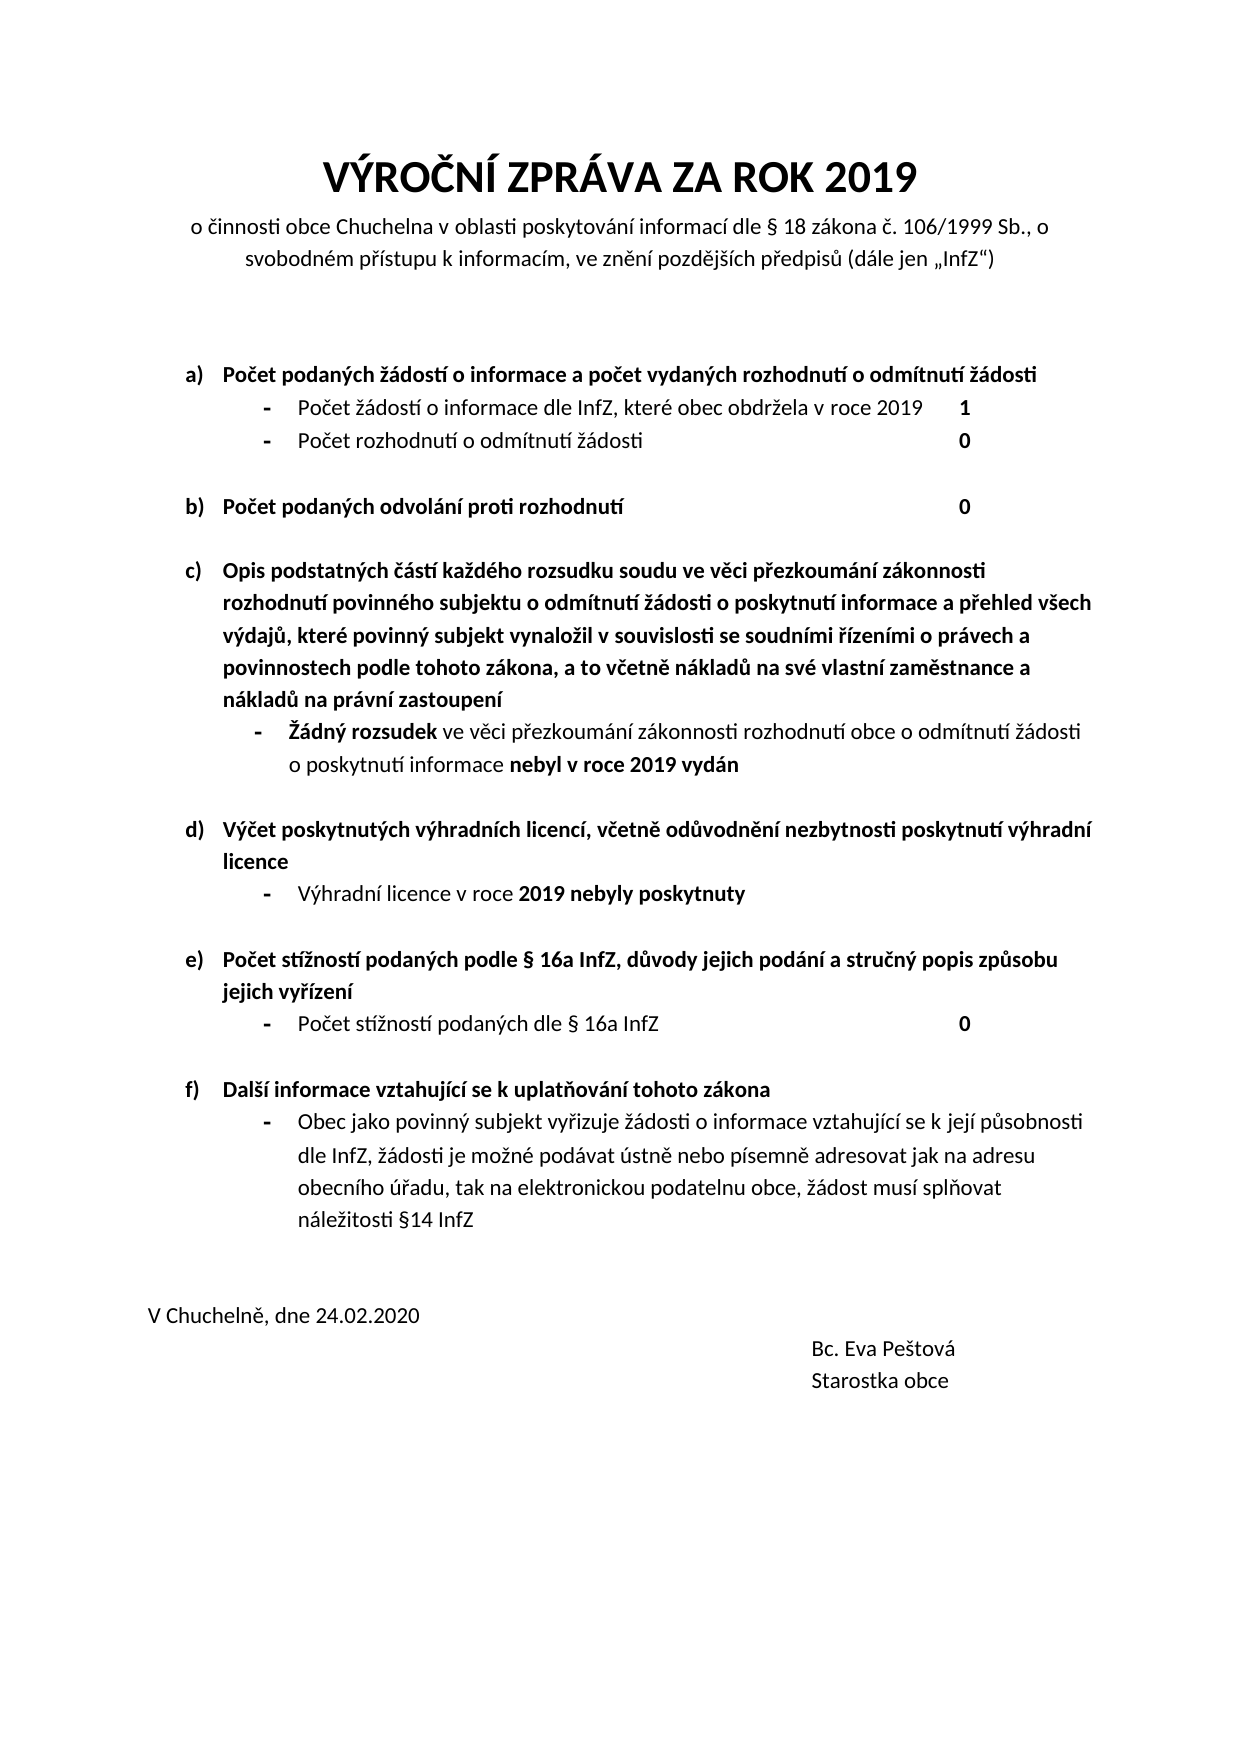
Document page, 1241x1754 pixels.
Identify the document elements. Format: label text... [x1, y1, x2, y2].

list Počet stížností podaných dle § 16a InfZ 0 [260, 1009, 1093, 1039]
text V Chuchelně, dne 24.02.2020 [148, 1302, 1093, 1330]
list Obec jako povinný subjekt vyřizuje žádosti o informace vztahující se k její působnosti dle InfZ, žádosti je možné podávat ústně nebo písemně adresovat jak na adresu obecního úřadu, tak na elektronickou podatelnu obce, žádost musí splňovat náležitosti §14 InfZ [260, 1107, 1093, 1233]
text Bc. Eva Peštová [148, 1334, 1093, 1362]
text Starostka obce [148, 1366, 1093, 1394]
list Počet rozhodnutí o odmítnutí žádosti 0 [260, 426, 1093, 455]
list Výčet poskytnutých výhradních licencí, včetně odůvodnění nezbytnosti poskytnutí výhradní licence [185, 815, 1093, 875]
list Opis podstatných částí každého rozsudku soudu ve věci přezkoumání zákonnosti rozhodnutí povinného subjektu o odmítnutí žádosti o poskytnutí informace a přehled všech výdajů, které povinný subjekt vynaložil v souvislosti se soudními řízeními o právech a povinnostech podle tohoto zákona, a to včetně nákladů na své vlastní zaměstnance a nákladů na právní zastoupení [185, 556, 1093, 713]
text o činnosti obce Chuchelna v oblasti poskytování informací dle § 18 zákona č. 106/1999 Sb., o svobodném přístupu k informacím, ve znění pozdějších předpisů (dále jen „InfZ“) [148, 212, 1093, 272]
list Výhradní licence v roce 2019 nebyly poskytnuty [260, 879, 1093, 908]
list Počet podaných odvolání proti rozhodnutí 0 [185, 492, 1093, 520]
list Další informace vztahující se k uplatňování tohoto zákona [185, 1075, 1093, 1103]
list Žádný rozsudek ve věci přezkoumání zákonnosti rozhodnutí obce o odmítnutí žádosti o poskytnutí informace nebyl v roce 2019 vydán [251, 717, 1093, 779]
list Počet žádostí o informace dle InfZ, které obec obdržela v roce 2019 1 [260, 393, 1093, 422]
text VÝROČNÍ ZPRÁVA ZA ROK 2019 [148, 148, 1093, 203]
list Počet stížností podaných podle § 16a InfZ, důvody jejich podání a stručný popis způsobu jejich vyřízení [185, 945, 1093, 1005]
list Počet podaných žádostí o informace a počet vydaných rozhodnutí o odmítnutí žádosti [185, 361, 1093, 388]
